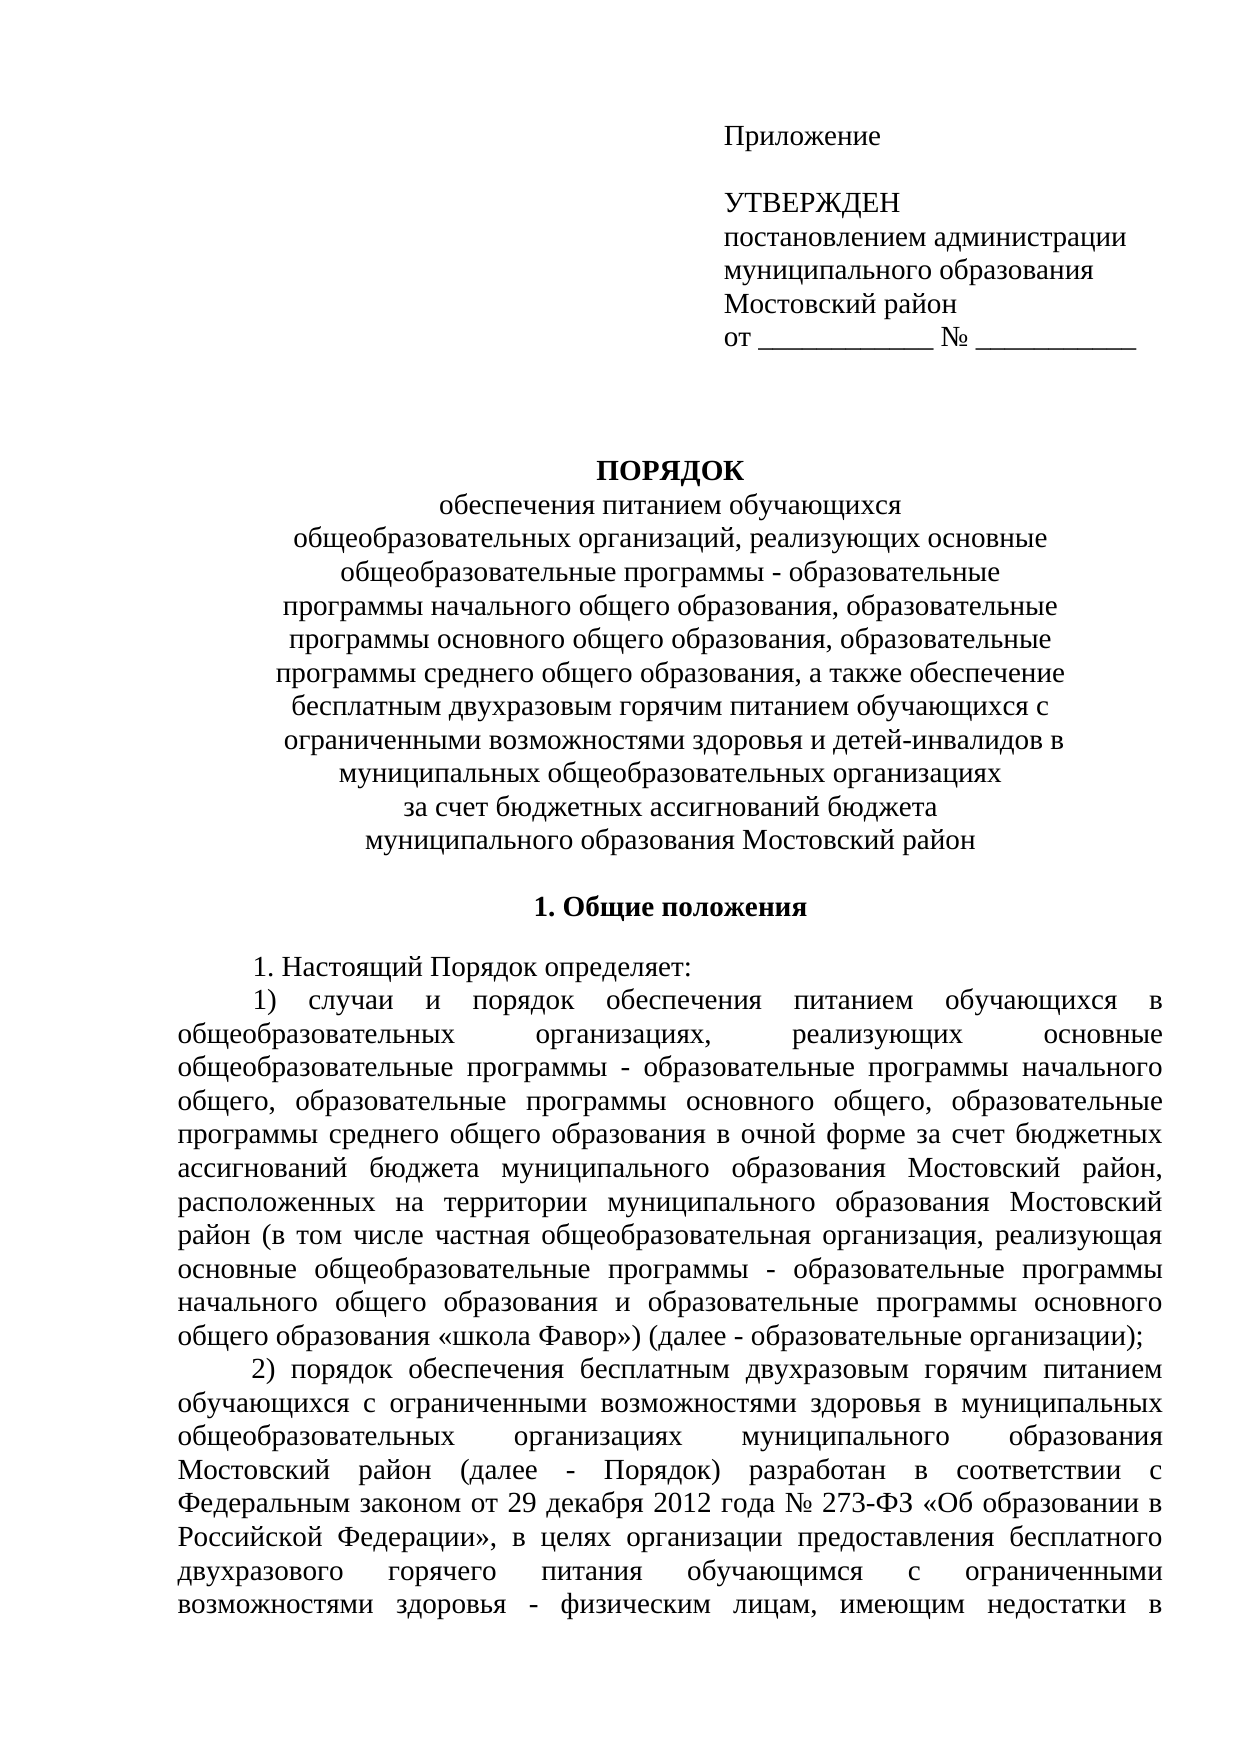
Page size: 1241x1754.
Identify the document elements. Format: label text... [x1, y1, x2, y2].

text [177, 1351, 1163, 1620]
text постановлением администрации муниципального образования Мостовский район [723, 219, 1163, 319]
text от ____________ № ___________ [723, 319, 1163, 353]
text УТВЕРЖДЕН [723, 185, 1163, 219]
text программы основного общего образования, образовательные [177, 621, 1163, 655]
text ограниченными возможностями здоровья и детей-инвалидов в муниципальных общеобразовательных организациях [177, 722, 1163, 789]
text общеобразовательных организаций, реализующих основные общеобразовательные программы - образовательные [177, 521, 1163, 588]
text бесплатным двухразовым горячим питанием обучающихся с [177, 688, 1163, 722]
text программы среднего общего образования, а также обеспечение [177, 655, 1163, 688]
text программы начального общего образования, образовательные [177, 588, 1163, 621]
text 1. Настоящий Порядок определяет: [177, 949, 1163, 982]
text Приложение [723, 118, 1163, 152]
text за счет бюджетных ассигнований бюджета [177, 789, 1163, 822]
text 1. Общие положения [177, 889, 1163, 923]
text обеспечения питанием обучающихся [177, 487, 1163, 521]
text 1) случаи и порядок обеспечения питанием обучающихся в общеобразовательных организациях, реализующих основные общеобразовательные программы - образовательные программы начального общего, образовательные программы основного общего, образовательные программы среднего общего образования в очной форме за счет бюджетных ассигнований бюджета муниципального образования Мостовский район, расположенных на территории муниципального образования Мостовский район (в том числе частная общеобразовательная организация, реализующая основные общеобразовательные программы - образовательные программы начального общего образования и образовательные программы основного общего образования «школа Фавор») (далее - образовательные организации); [177, 982, 1163, 1351]
text ПОРЯДОК [177, 453, 1163, 487]
text муниципального образования Мостовский район [177, 822, 1163, 856]
